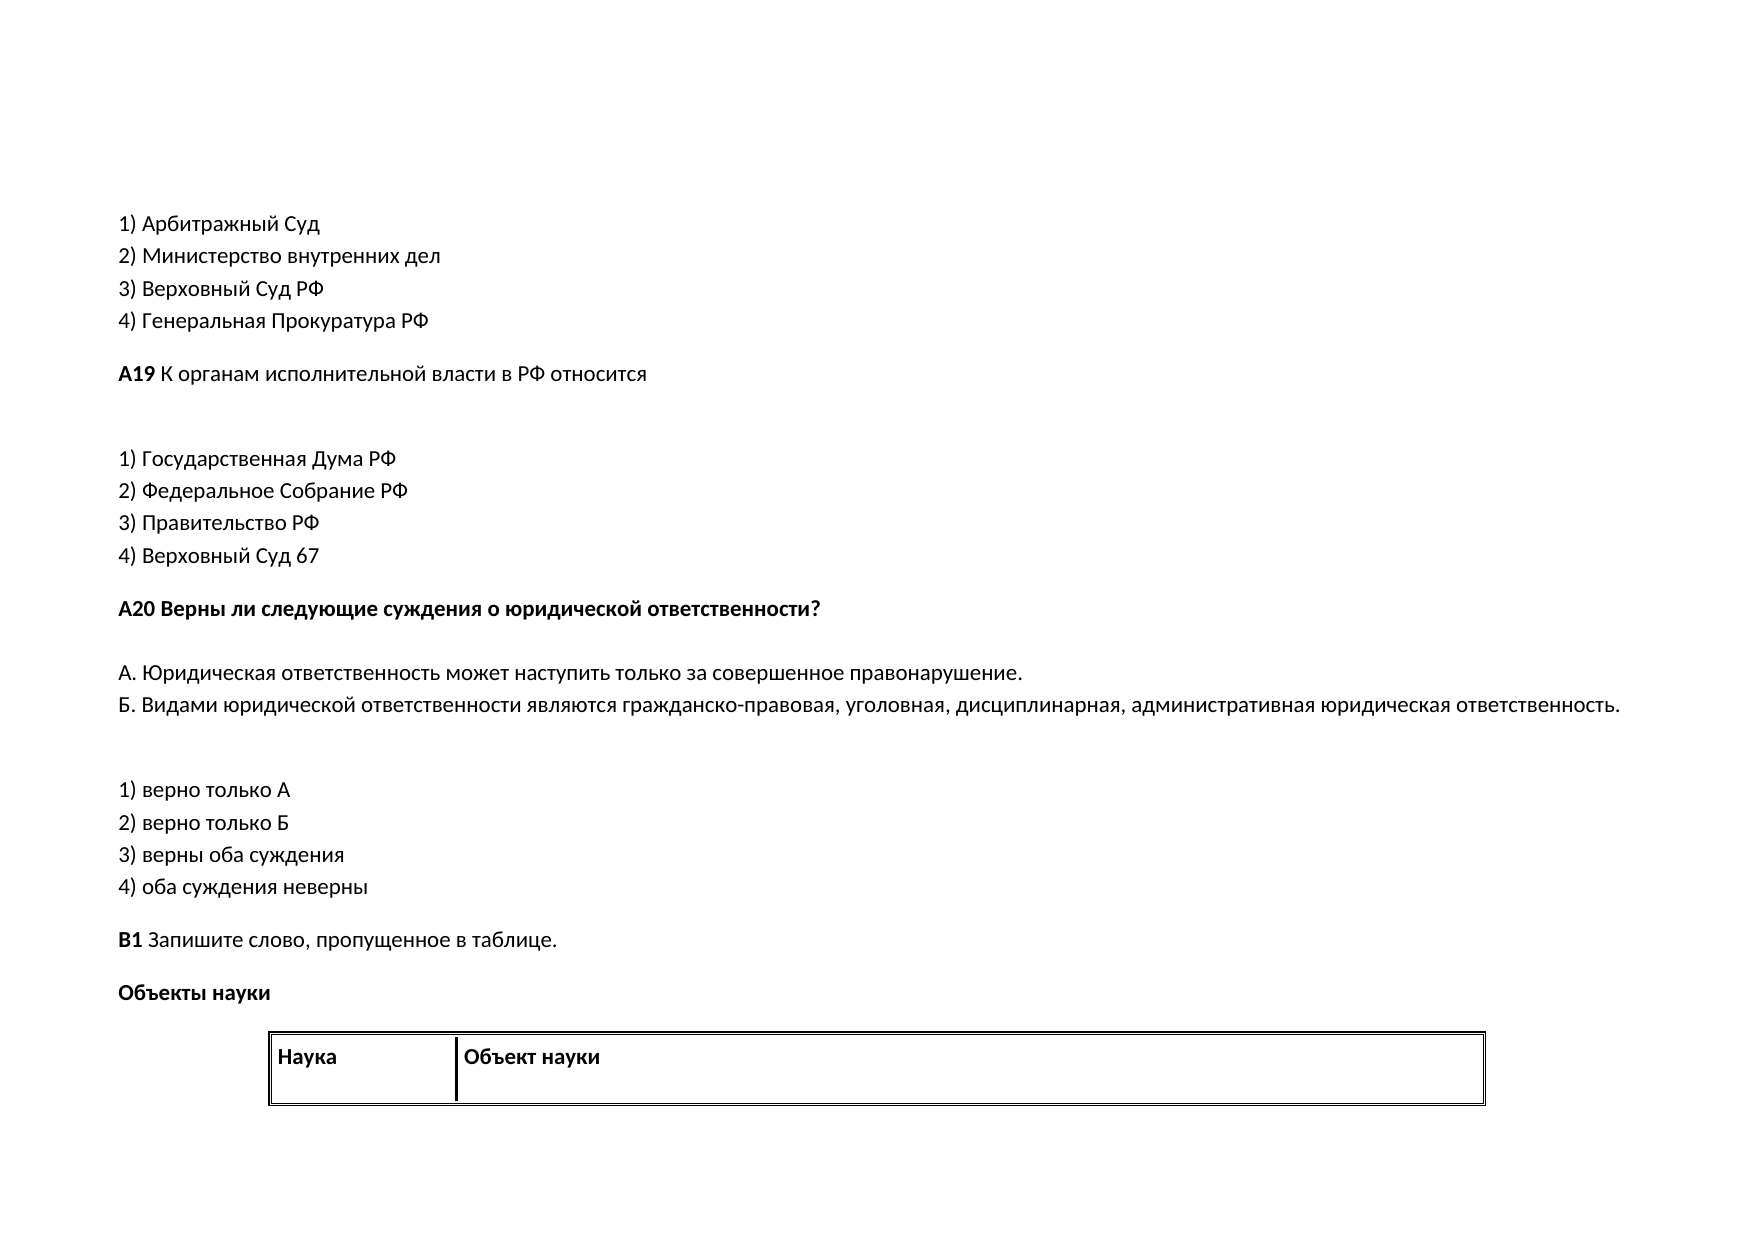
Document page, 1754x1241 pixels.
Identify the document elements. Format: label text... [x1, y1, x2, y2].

text 1) верно только А 2) верно только Б 3) верны оба суждения 4) оба суждения неверны [118, 743, 1636, 900]
text B1 Запишите слово, пропущенное в таблице. [118, 925, 1636, 953]
text Объекты науки [118, 978, 1636, 1006]
text 1) Государственная Дума РФ 2) Федеральное Собрание РФ 3) Правительство РФ 4) Верховный Суд 67 [118, 412, 1636, 569]
text A19 К органам исполнительной власти в РФ относится [118, 359, 1636, 387]
text 1) Арбитражный Суд 2) Министерство внутренних дел 3) Верховный Суд РФ 4) Генеральная Прокуратура РФ [118, 177, 1636, 334]
table_header Объект науки [456, 1035, 1483, 1103]
text A20 Верны ли следующие суждения о юридической ответственности? А. Юридическая ответственность может наступить только за совершенное правонарушение. Б. Видами юридической ответственности являются гражданско-правовая, уголовная, дисциплинарная, административная юридическая ответственность. [118, 594, 1636, 718]
table_header Наука [272, 1035, 456, 1103]
